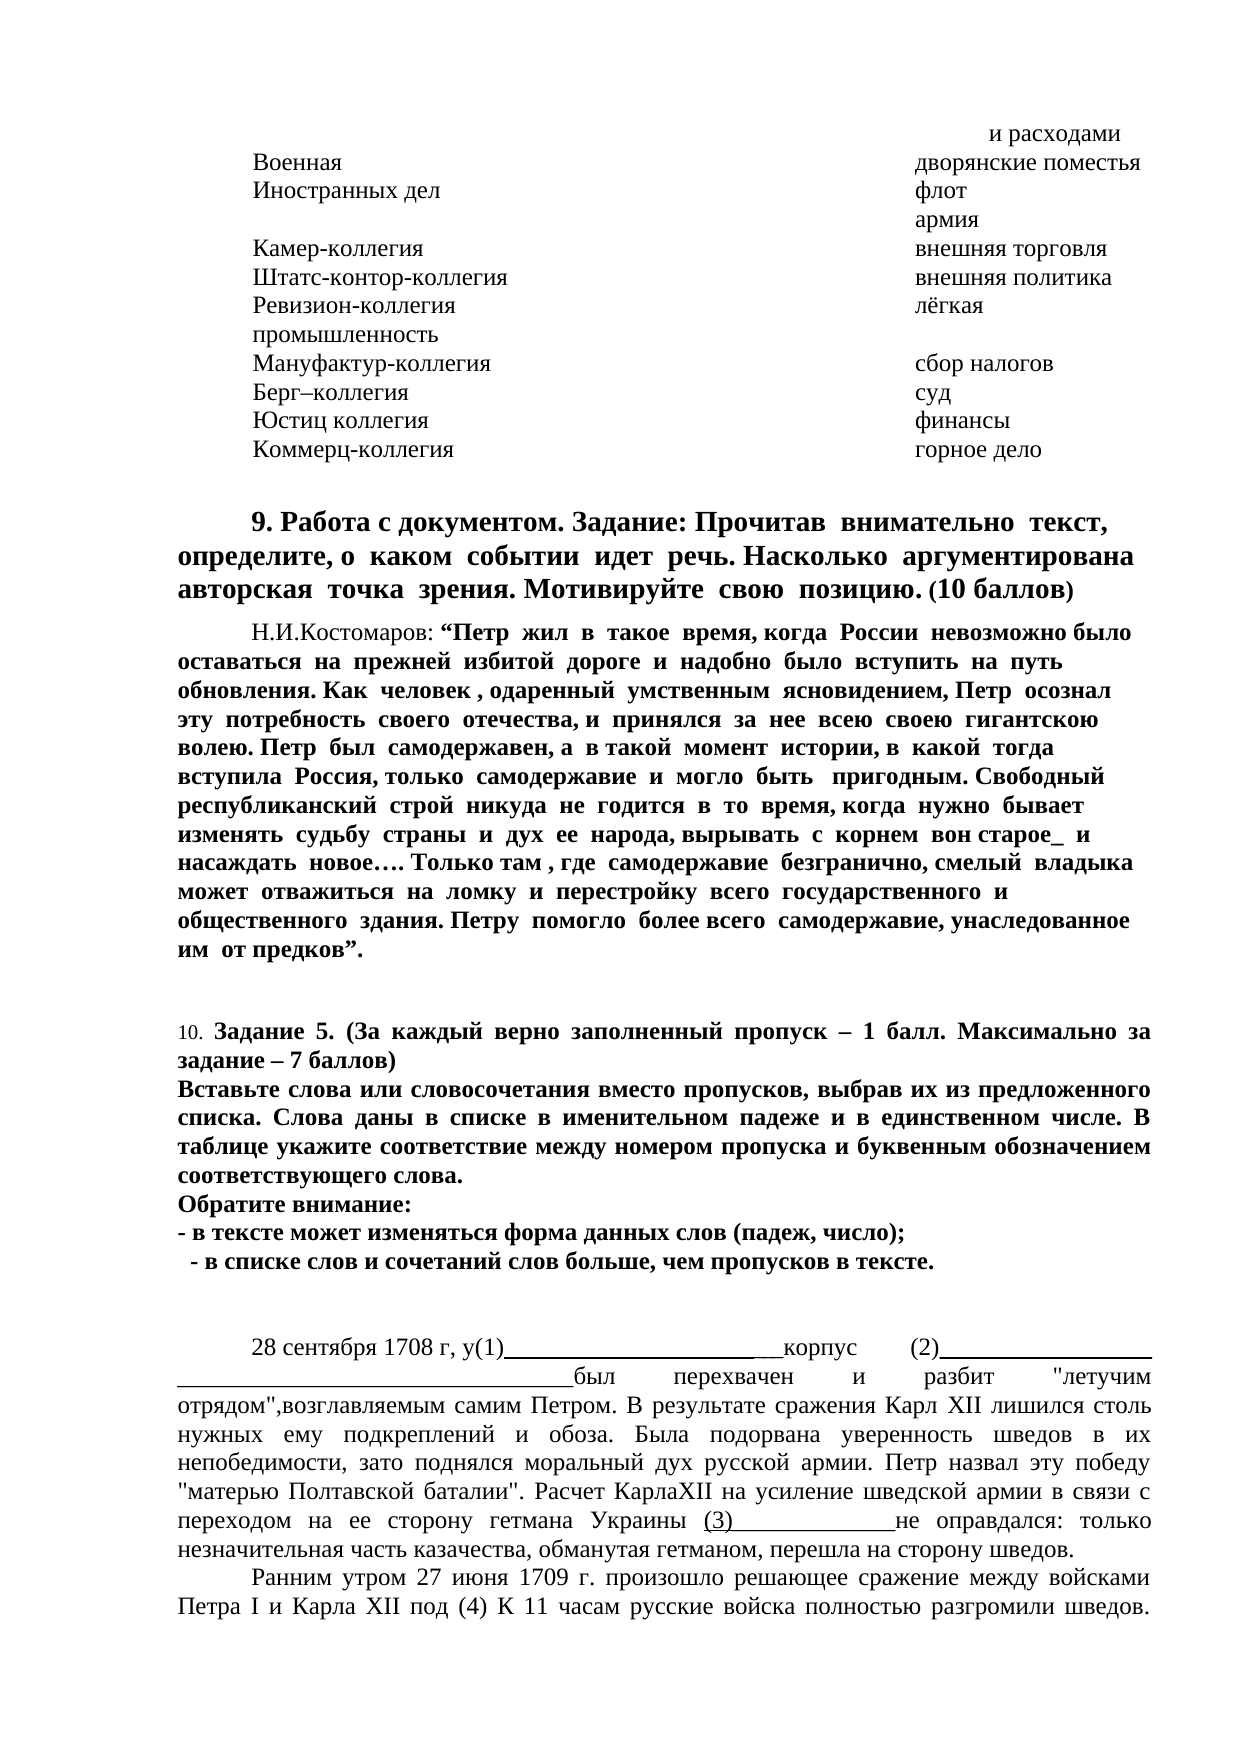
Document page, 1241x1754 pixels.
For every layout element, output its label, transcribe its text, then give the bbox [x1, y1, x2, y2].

text 28 сентября 1708 г, у(1) ____________ корпус (2)_________________ был перехвачен и разбит "летучим отрядом",возглавляемым самим Петром. В результате сражения Карл XII лишился столь нужных ему подкреплений и обоза. Была подорвана уверенность шведов в их непобедимости, зато поднялся моральный дух русской армии. Петр назвал эту победу "матерью Полтавской баталии". Расчет КарлаXII на усиление шведской армии в связи с переходом на ее сторону гетмана Украины (3)_____________не оправдался: только незначительная часть казачества, обманутая гетманом, перешла на сторону шведов. [177, 1332, 1152, 1562]
text - в тексте может изменяться форма данных слов (падеж, число); [177, 1217, 1152, 1246]
text 10. Задание 5. (За каждый верно заполненный пропуск – 1 балл. Максимально за задание – 7 баллов) [177, 1016, 1152, 1074]
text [177, 1562, 1152, 1620]
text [252, 118, 1152, 492]
text Вставьте слова или словосочетания вместо пропусков, выбрав их из предложенного списка. Слова даны в списке в именительном падеже и в единственном числе. В таблице укажите соответствие между номером пропуска и буквенным обозначением соответствующего слова. [177, 1074, 1152, 1189]
text - в списке слов и сочетаний слов больше, чем пропусков в тексте. [190, 1246, 1152, 1275]
text 9. Работа с документом. Задание: Прочитав внимательно текст, определите, о каком событии идет речь. Насколько аргументирована авторская точка зрения. Мотивируйте свою позицию. (10 баллов) [177, 504, 1152, 605]
text Обратите внимание: [177, 1189, 1152, 1217]
text Н.И.Костомаров: “Петр жил в такое время, когда России невозможно было оставаться на прежней избитой дороге и надобно было вступить на путь обновления. Как человек , одаренный умственным ясновидением, Петр осознал эту потребность своего отечества, и принялся за нее всею своею гигантскою волею. Петр был самодержавен, а в такой момент истории, в какой тогда вступила Россия, только самодержавие и могло быть пригодным. Свободный республиканский строй никуда не годится в то время, когда нужно бывает изменять судьбу страны и дух ее народа, вырывать с корнем вон старое_ и насаждать новое…. Только там , где самодержавие безгранично, смелый владыка может отважиться на ломку и перестройку всего государственного и общественного здания. Петру помогло более всего самодержавие, унаследованное им от предков”. [177, 617, 1152, 962]
